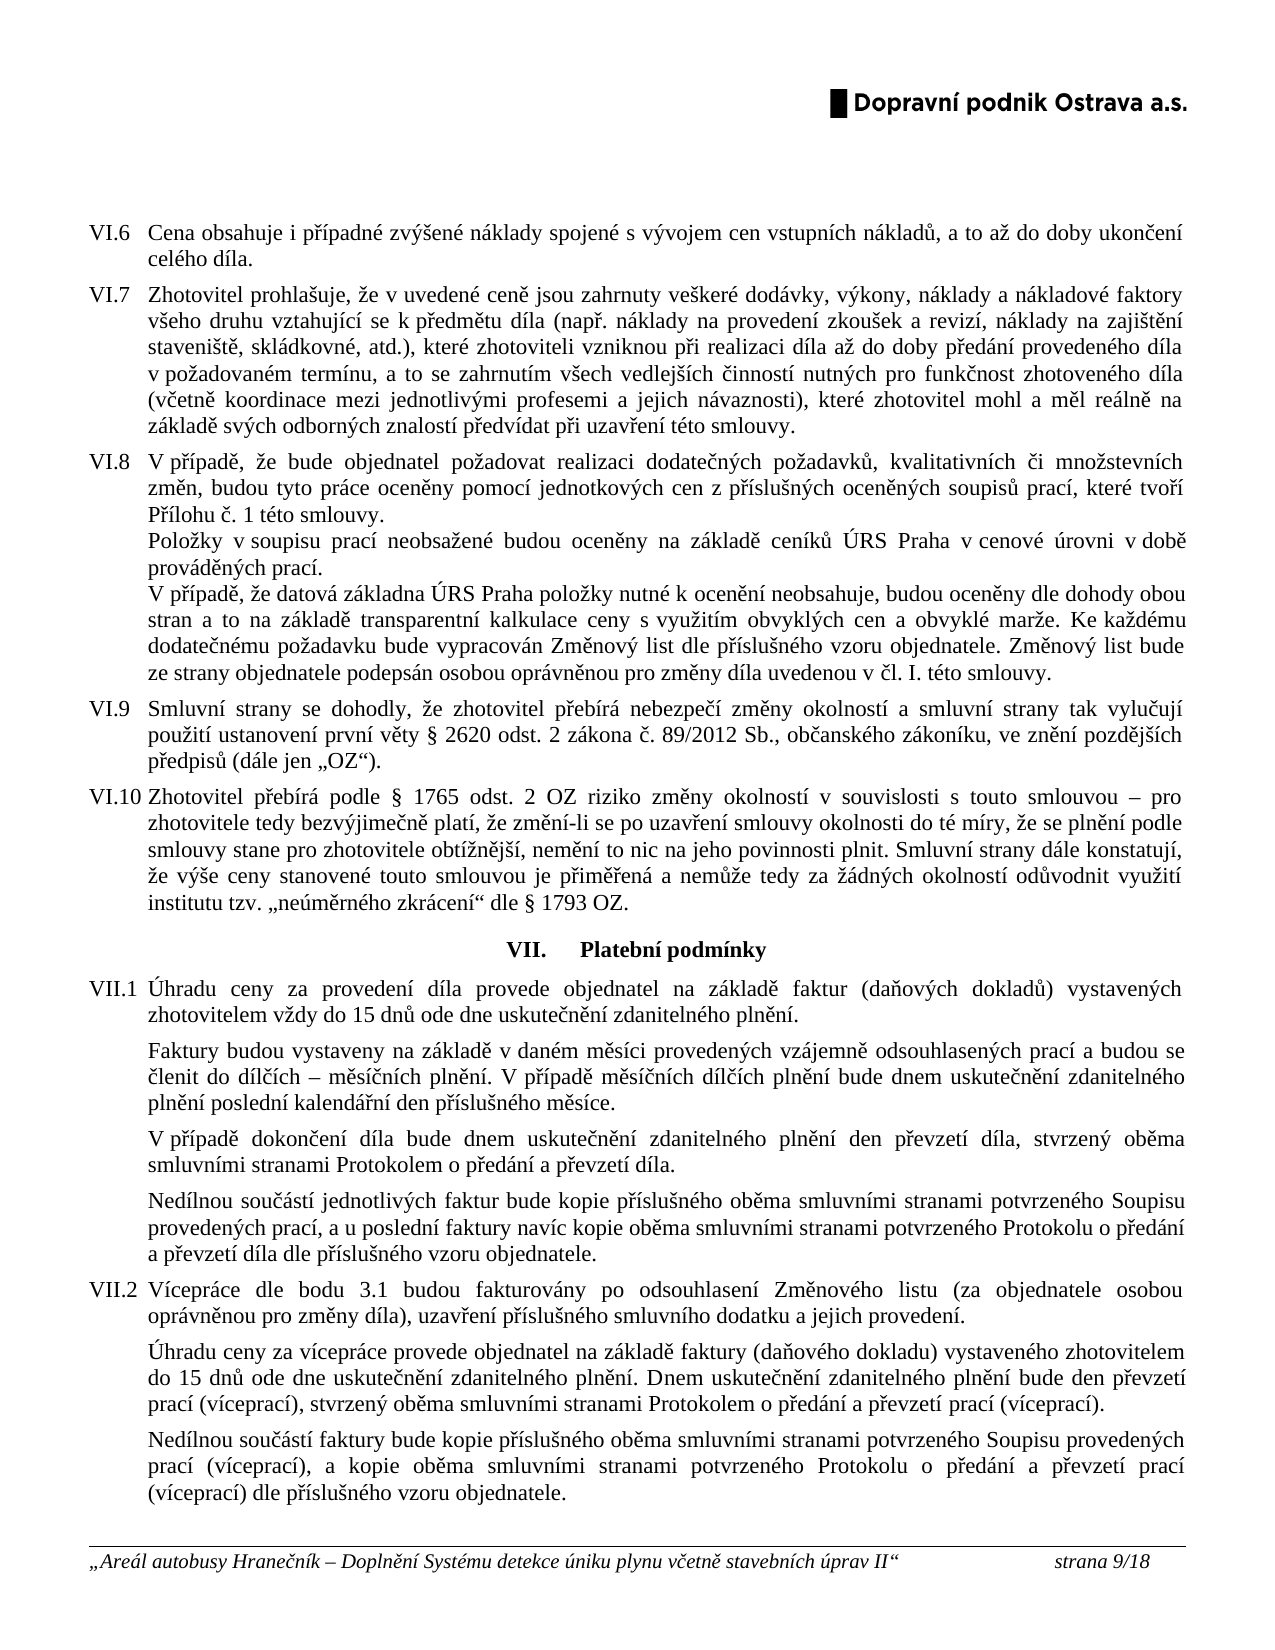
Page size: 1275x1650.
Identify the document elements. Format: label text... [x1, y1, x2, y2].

picture [830, 89, 1187, 118]
text Nedílnou součástí jednotlivých faktur bude kopie příslušného oběma smluvními stranami potvrzeného Soupisu provedených prací, a u poslední faktury navíc kopie oběma smluvními stranami potvrzeného Protokolu o předání a převzetí díla dle příslušného vzoru objednatele. [148, 1187, 1186, 1266]
list Úhradu ceny za provedení díla provede objednatel na základě faktur (daňových dokladů) vystavených zhotovitelem vždy do 15 dnů ode dne uskutečnění zdanitelného plnění. [89, 974, 1184, 1027]
list Vícepráce dle bodu 3.1 budou fakturovány po odsouhlasení Změnového listu (za objednatele osobou oprávněnou pro změny díla), uzavření příslušného smluvního dodatku a jejich provedení. [89, 1276, 1184, 1328]
list V případě, že bude objednatel požadovat realizaci dodatečných požadavků, kvalitativních či množstevních změn, budou tyto práce oceněny pomocí jednotkových cen z příslušných oceněných soupisů prací, které tvoří Přílohu č. 1 této smlouvy. [89, 448, 1184, 527]
text Položky v soupisu prací neobsažené budou oceněny na základě ceníků ÚRS Praha v cenové úrovni v době prováděných prací. [148, 527, 1186, 580]
text V případě dokončení díla bude dnem uskutečnění zdanitelného plnění den převzetí díla, stvrzený oběma smluvními stranami Protokolem o předání a převzetí díla. [148, 1125, 1186, 1178]
text Nedílnou součástí faktury bude kopie příslušného oběma smluvními stranami potvrzeného Soupisu provedených prací (víceprací), a kopie oběma smluvními stranami potvrzeného Protokolu o předání a převzetí prací (víceprací) dle příslušného vzoru objednatele. [148, 1426, 1186, 1505]
list Zhotovitel prohlašuje, že v uvedené ceně jsou zahrnuty veškeré dodávky, výkony, náklady a nákladové faktory všeho druhu vztahující se k předmětu díla (např. náklady na provedení zkoušek a revizí, náklady na zajištění staveniště, skládkovné, atd.), které zhotoviteli vzniknou při realizaci díla až do doby předání provedeného díla v požadovaném termínu, a to se zahrnutím všech vedlejších činností nutných pro funkčnost zhotoveného díla (včetně koordinace mezi jednotlivými profesemi a jejich návaznosti), které zhotovitel mohl a měl reálně na základě svých odborných znalostí předvídat při uzavření této smlouvy. [89, 281, 1184, 439]
text Faktury budou vystaveny na základě v daném měsíci provedených vzájemně odsouhlasených prací a budou se členit do dílčích – měsíčních plnění. V případě měsíčních dílčích plnění bude dnem uskutečnění zdanitelného plnění poslední kalendářní den příslušného měsíce. [148, 1037, 1186, 1116]
list Cena obsahuje i případné zvýšené náklady spojené s vývojem cen vstupních nákladů, a to až do doby ukončení celého díla. [89, 218, 1184, 271]
text V případě, že datová základna ÚRS Praha položky nutné k ocenění neobsahuje, budou oceněny dle dohody obou stran a to na základě transparentní kalkulace ceny s využitím obvyklých cen a obvyklé marže. Ke každému dodatečnému požadavku bude vypracován Změnový list dle příslušného vzoru objednatele. Změnový list bude ze strany objednatele podepsán osobou oprávněnou pro změny díla uvedenou v čl. I. této smlouvy. [148, 580, 1186, 685]
list Smluvní strany se dohodly, že zhotovitel přebírá nebezpečí změny okolností a smluvní strany tak vylučují použití ustanovení první věty § 2620 odst. 2 zákona č. 89/2012 Sb., občanského zákoníku, ve znění pozdějších předpisů (dále jen „OZ“). [89, 695, 1184, 774]
text Úhradu ceny za vícepráce provede objednatel na základě faktury (daňového dokladu) vystaveného zhotovitelem do 15 dnů ode dne uskutečnění zdanitelného plnění. Dnem uskutečnění zdanitelného plnění bude den převzetí prací (víceprací), stvrzený oběma smluvními stranami Protokolem o předání a převzetí prací (víceprací). [148, 1338, 1186, 1417]
subtitle Platební podmínky [89, 936, 1184, 962]
list Zhotovitel přebírá podle § 1765 odst. 2 OZ riziko změny okolností v souvislosti s touto smlouvou – pro zhotovitele tedy bezvýjimečně platí, že změní-li se po uzavření smlouvy okolnosti do té míry, že se plnění podle smlouvy stane pro zhotovitele obtížnější, nemění to nic na jeho povinnosti plnit. Smluvní strany dále konstatují, že výše ceny stanovené touto smlouvou je přiměřená a nemůže tedy za žádných okolností odůvodnit využití institutu tzv. „neúměrného zkrácení“ dle § 1793 OZ. [89, 783, 1184, 915]
